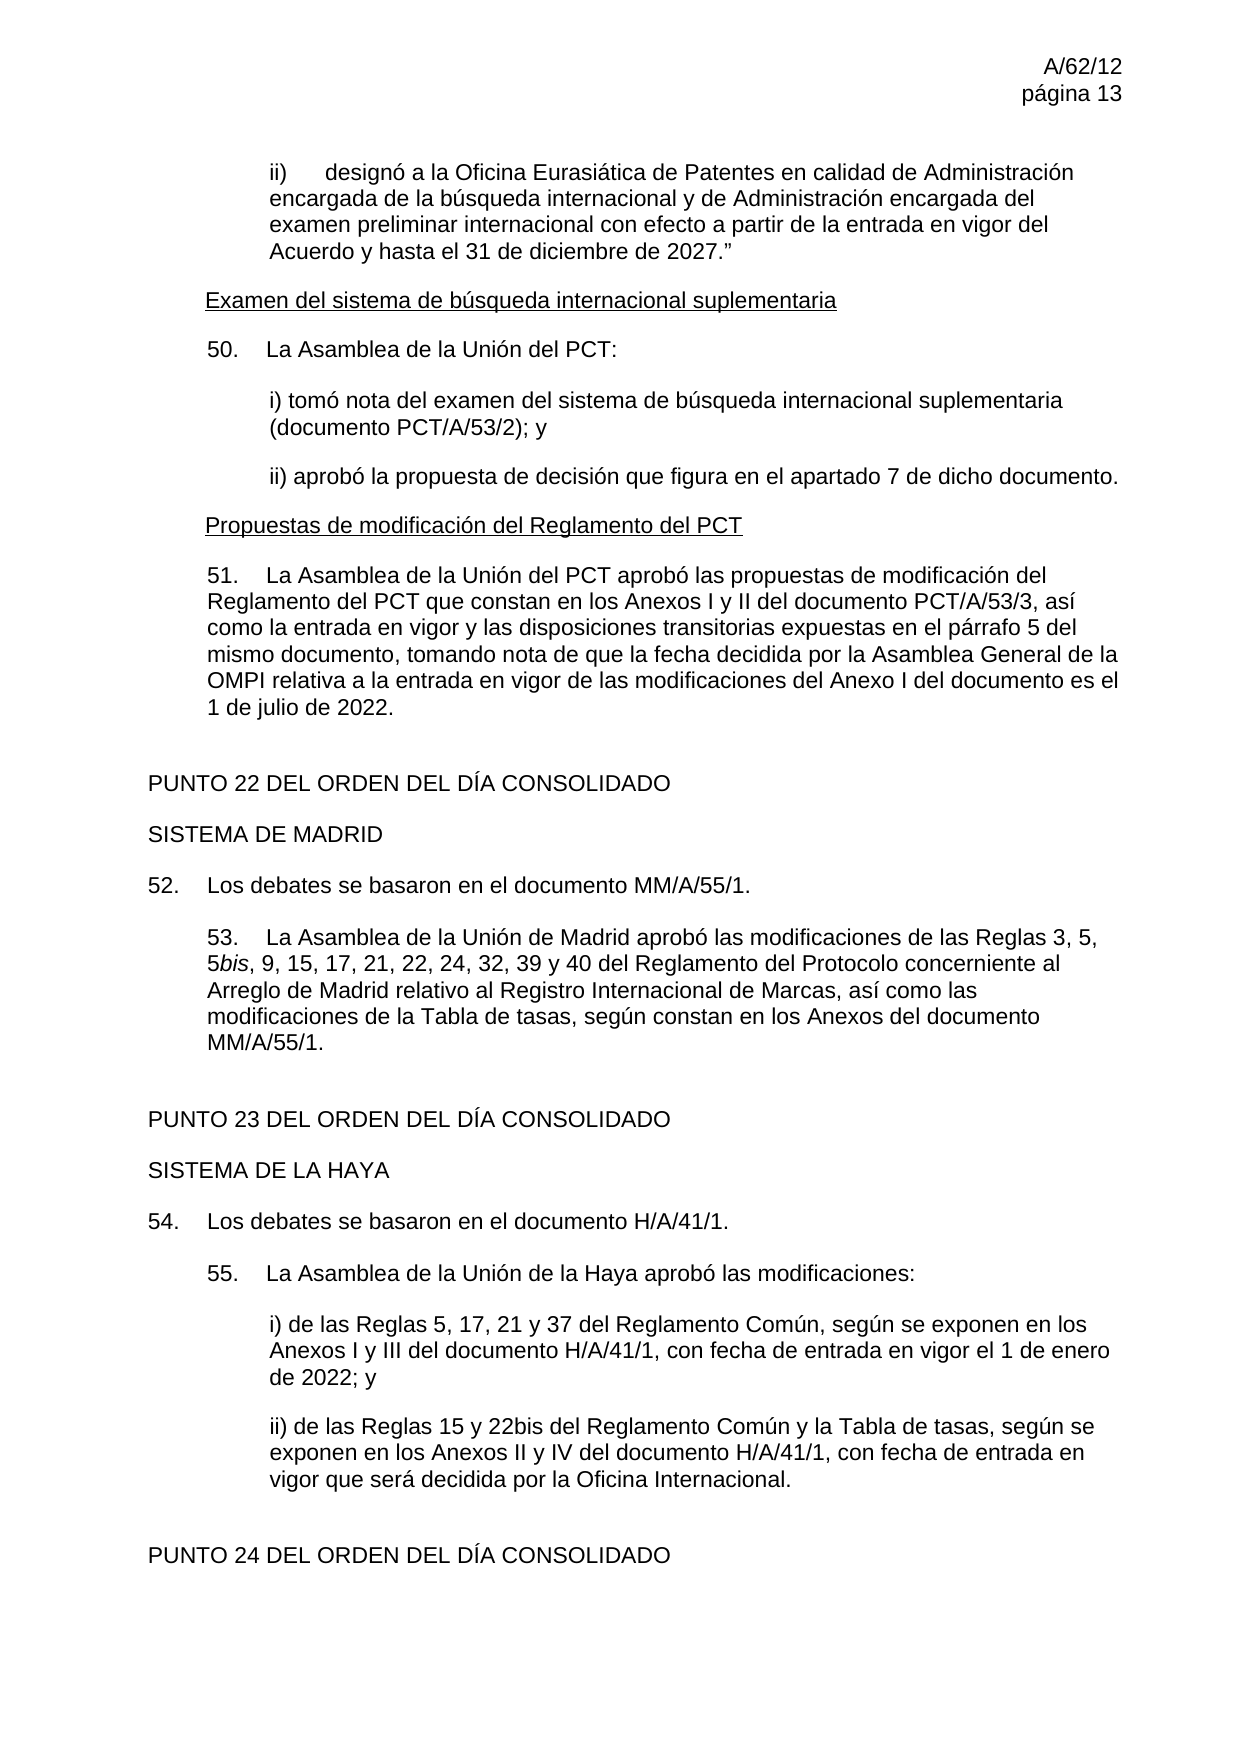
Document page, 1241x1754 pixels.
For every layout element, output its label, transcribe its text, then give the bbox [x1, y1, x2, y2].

subtitle PUNTO 23 DEL ORDEN DEL DÍA CONSOLIDADO [148, 1106, 1122, 1132]
text Los debates se basaron en el documento MM/A/55/1. [148, 872, 1122, 899]
subtitle PUNTO 24 DEL ORDEN DEL DÍA CONSOLIDADO [148, 1542, 1122, 1568]
text Propuestas de modificación del Reglamento del PCT [205, 512, 1122, 539]
text ii) de las Reglas 15 y 22bis del Reglamento Común y la Tabla de tasas, según se exponen en los Anexos II y IV del documento H/A/41/1, con fecha de entrada en vigor que será decidida por la Oficina Internacional. [269, 1413, 1122, 1492]
text i) de las Reglas 5, 17, 21 y 37 del Reglamento Común, según se exponen en los Anexos I y III del documento H/A/41/1, con fecha de entrada en vigor el 1 de enero de 2022; y [269, 1311, 1122, 1390]
text La Asamblea de la Unión de la Haya aprobó las modificaciones: [207, 1260, 1122, 1286]
text ii) aprobó la propuesta de decisión que figura en el apartado 7 de dicho documento. [269, 463, 1122, 489]
text Examen del sistema de búsqueda internacional suplementaria [205, 287, 1122, 313]
subtitle sistema de Madrid [148, 821, 1122, 847]
text ii) designó a la Oficina Eurasiática de Patentes en calidad de Administración encargada de la búsqueda internacional y de Administración encargada del examen preliminar internacional con efecto a partir de la entrada en vigor del Acuerdo y hasta el 31 de diciembre de 2027.” [269, 158, 1122, 264]
text i) tomó nota del examen del sistema de búsqueda internacional suplementaria (documento PCT/A/53/2); y [269, 387, 1122, 440]
subtitle PUNTO 22 DEL ORDEN DEL DÍA CONSOLIDADO [148, 770, 1122, 796]
text La Asamblea de la Unión del PCT: [207, 336, 1122, 362]
text La Asamblea de la Unión de Madrid aprobó las modificaciones de las Reglas 3, 5, 5bis, 9, 15, 17, 21, 22, 24, 32, 39 y 40 del Reglamento del Protocolo concerniente al Arreglo de Madrid relativo al Registro Internacional de Marcas, así como las modificaciones de la Tabla de tasas, según constan en los Anexos del documento MM/A/55/1. [207, 924, 1122, 1056]
text La Asamblea de la Unión del PCT aprobó las propuestas de modificación del Reglamento del PCT que constan en los Anexos I y II del documento PCT/A/53/3, así como la entrada en vigor y las disposiciones transitorias expuestas en el párrafo 5 del mismo documento, tomando nota de que la fecha decidida por la Asamblea General de la OMPI relativa a la entrada en vigor de las modificaciones del Anexo I del documento es el 1 de julio de 2022. [207, 562, 1122, 720]
text Los debates se basaron en el documento H/A/41/1. [148, 1208, 1122, 1235]
subtitle sistema de la haya [148, 1157, 1122, 1183]
